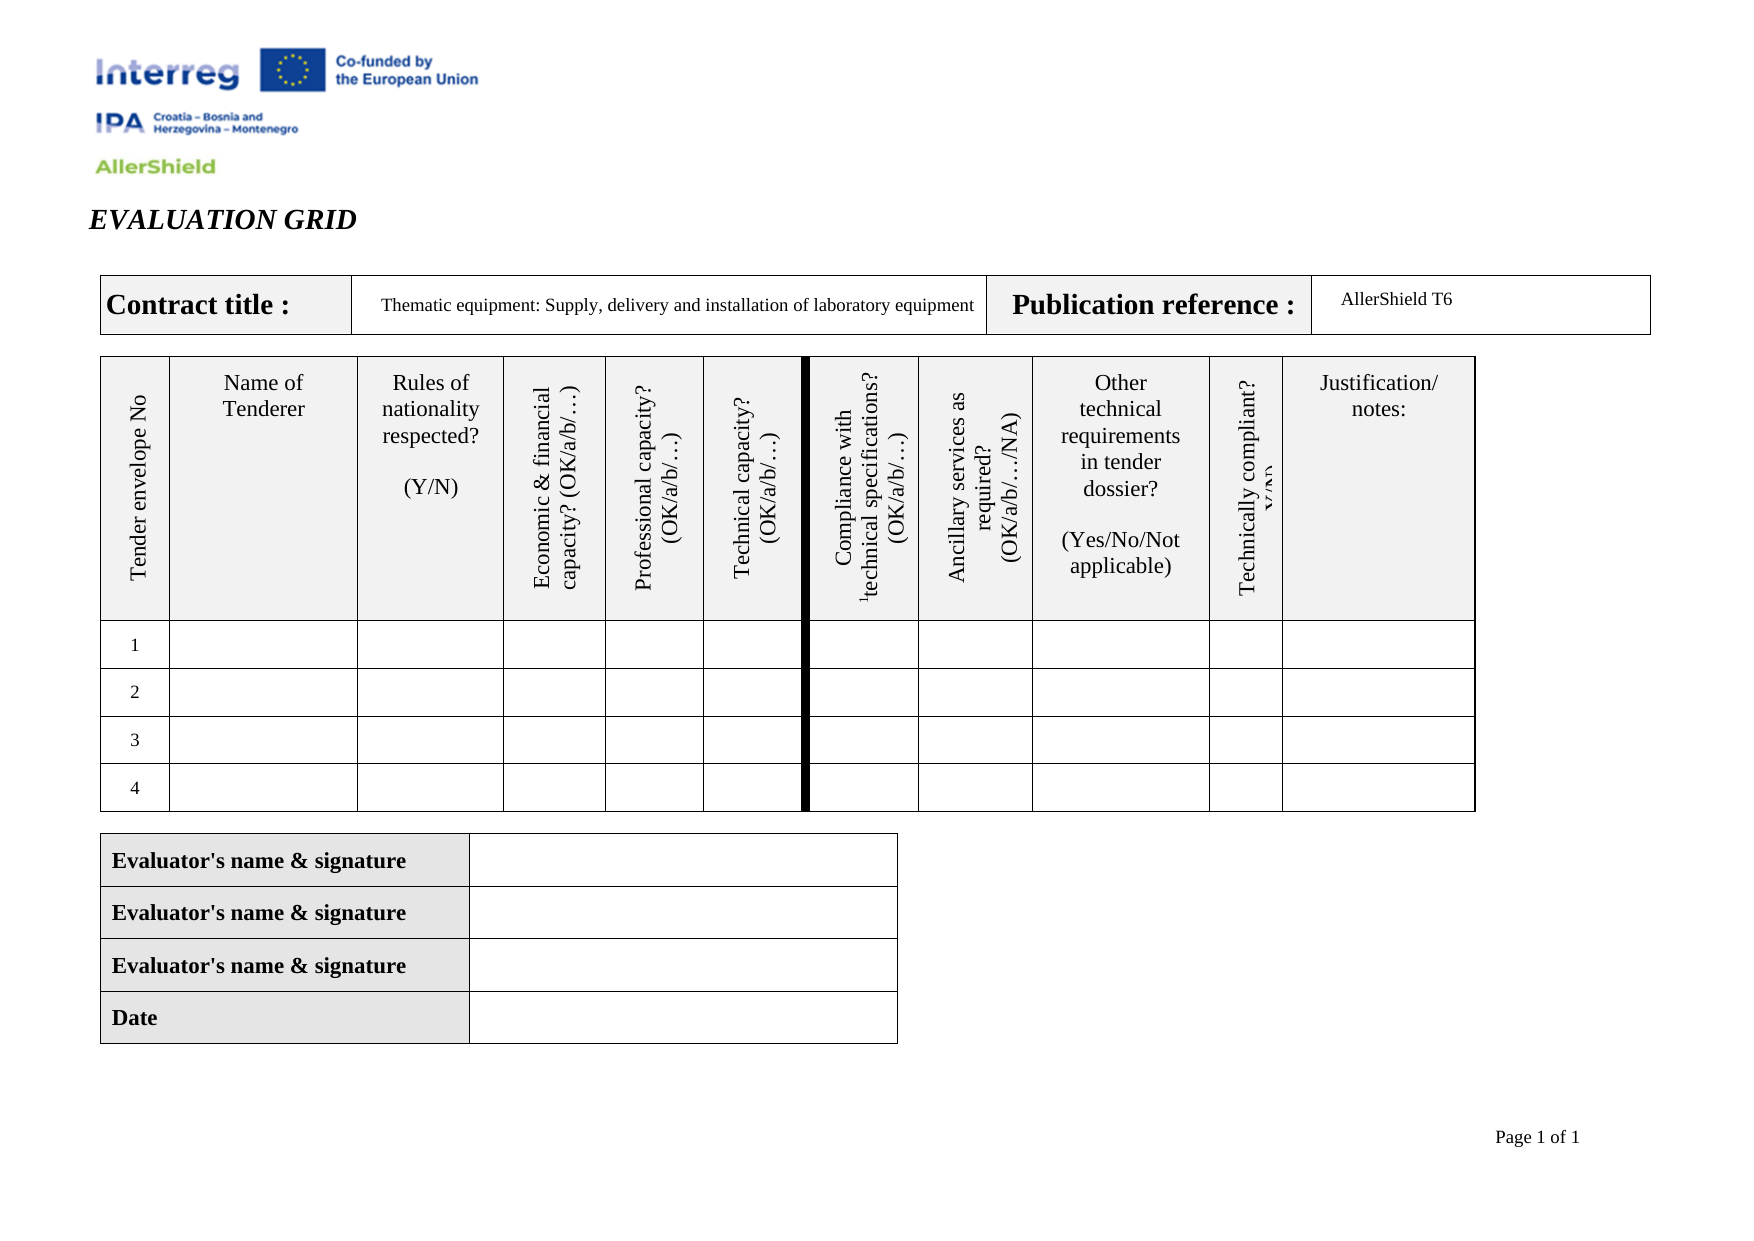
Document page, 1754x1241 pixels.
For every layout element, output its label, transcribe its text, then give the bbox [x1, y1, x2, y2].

table_cell Date [101, 992, 469, 1043]
table_header Ancillary services as required? (OK/a/b/…/NA) [919, 357, 1032, 620]
table_cell [606, 669, 703, 716]
table_cell [170, 621, 357, 668]
table_header Other technical requirements in tender dossier? (Yes/No/Not applicable) [1033, 357, 1209, 620]
table_cell [1283, 669, 1474, 716]
table_header Technically compliant? Y/N) [1210, 357, 1282, 620]
table_cell [358, 621, 503, 668]
table_cell 4 [101, 764, 169, 811]
table_header Professional capacity? (OK/a/b/…) [606, 357, 703, 620]
table_header Technical capacity? (OK/a/b/…) [704, 357, 801, 620]
table_cell [470, 939, 897, 991]
table_cell [1210, 621, 1282, 668]
table_cell [606, 717, 703, 763]
table_cell [1283, 717, 1474, 763]
table_header Tender envelope No [101, 357, 169, 620]
table_cell [704, 717, 801, 763]
table_cell [504, 764, 605, 811]
table_cell [1283, 764, 1474, 811]
table_cell [358, 669, 503, 716]
table_cell [1033, 764, 1209, 811]
table_cell [704, 621, 801, 668]
table_cell [919, 621, 1032, 668]
table_cell [1033, 717, 1209, 763]
table_cell [810, 621, 918, 668]
table_cell [504, 621, 605, 668]
table_header [470, 834, 897, 886]
table_header Contract title : [101, 276, 351, 333]
table_cell [704, 764, 801, 811]
table_cell [504, 669, 605, 716]
picture [88, 42, 490, 177]
table_cell 1 [101, 621, 169, 668]
table_cell [919, 717, 1032, 763]
table_cell 3 [101, 717, 169, 763]
table_cell [1210, 669, 1282, 716]
table_cell [504, 717, 605, 763]
table_cell [606, 621, 703, 668]
table_header AllerShield T6 [1312, 276, 1650, 333]
table_cell [919, 764, 1032, 811]
table_cell [170, 717, 357, 763]
table_cell [704, 669, 801, 716]
table_header Justification/ notes: [1283, 357, 1474, 620]
table_header Compliance with technical specifications? (OK/a/b/…) [810, 357, 918, 620]
table_cell [470, 992, 897, 1043]
table_cell [1033, 621, 1209, 668]
table_cell [1283, 621, 1474, 668]
table_cell Evaluator's name & signature [101, 887, 469, 938]
table_cell [358, 764, 503, 811]
table_header Economic & financial capacity? (OK/a/b/…) [504, 357, 605, 620]
table_cell [358, 717, 503, 763]
table_cell [810, 717, 918, 763]
table_cell [1210, 717, 1282, 763]
table_cell Evaluator's name & signature [101, 939, 469, 991]
table_cell 2 [101, 669, 169, 716]
table_cell [810, 764, 918, 811]
subtitle EVALUATION GRID [89, 202, 1665, 236]
table_cell [170, 764, 357, 811]
table_cell [606, 764, 703, 811]
table_cell [1210, 764, 1282, 811]
table_header Thematic equipment: Supply, delivery and installation of laboratory equipment [352, 276, 986, 333]
table_header Name of Tenderer [170, 357, 357, 620]
table_cell [810, 669, 918, 716]
table_header Evaluator's name & signature [101, 834, 469, 886]
table_cell [170, 669, 357, 716]
table_cell [470, 887, 897, 938]
table_header Publication reference : [987, 276, 1311, 333]
table_cell [1033, 669, 1209, 716]
table_cell [919, 669, 1032, 716]
table_header Rules of nationality respected? (Y/N) [358, 357, 503, 620]
